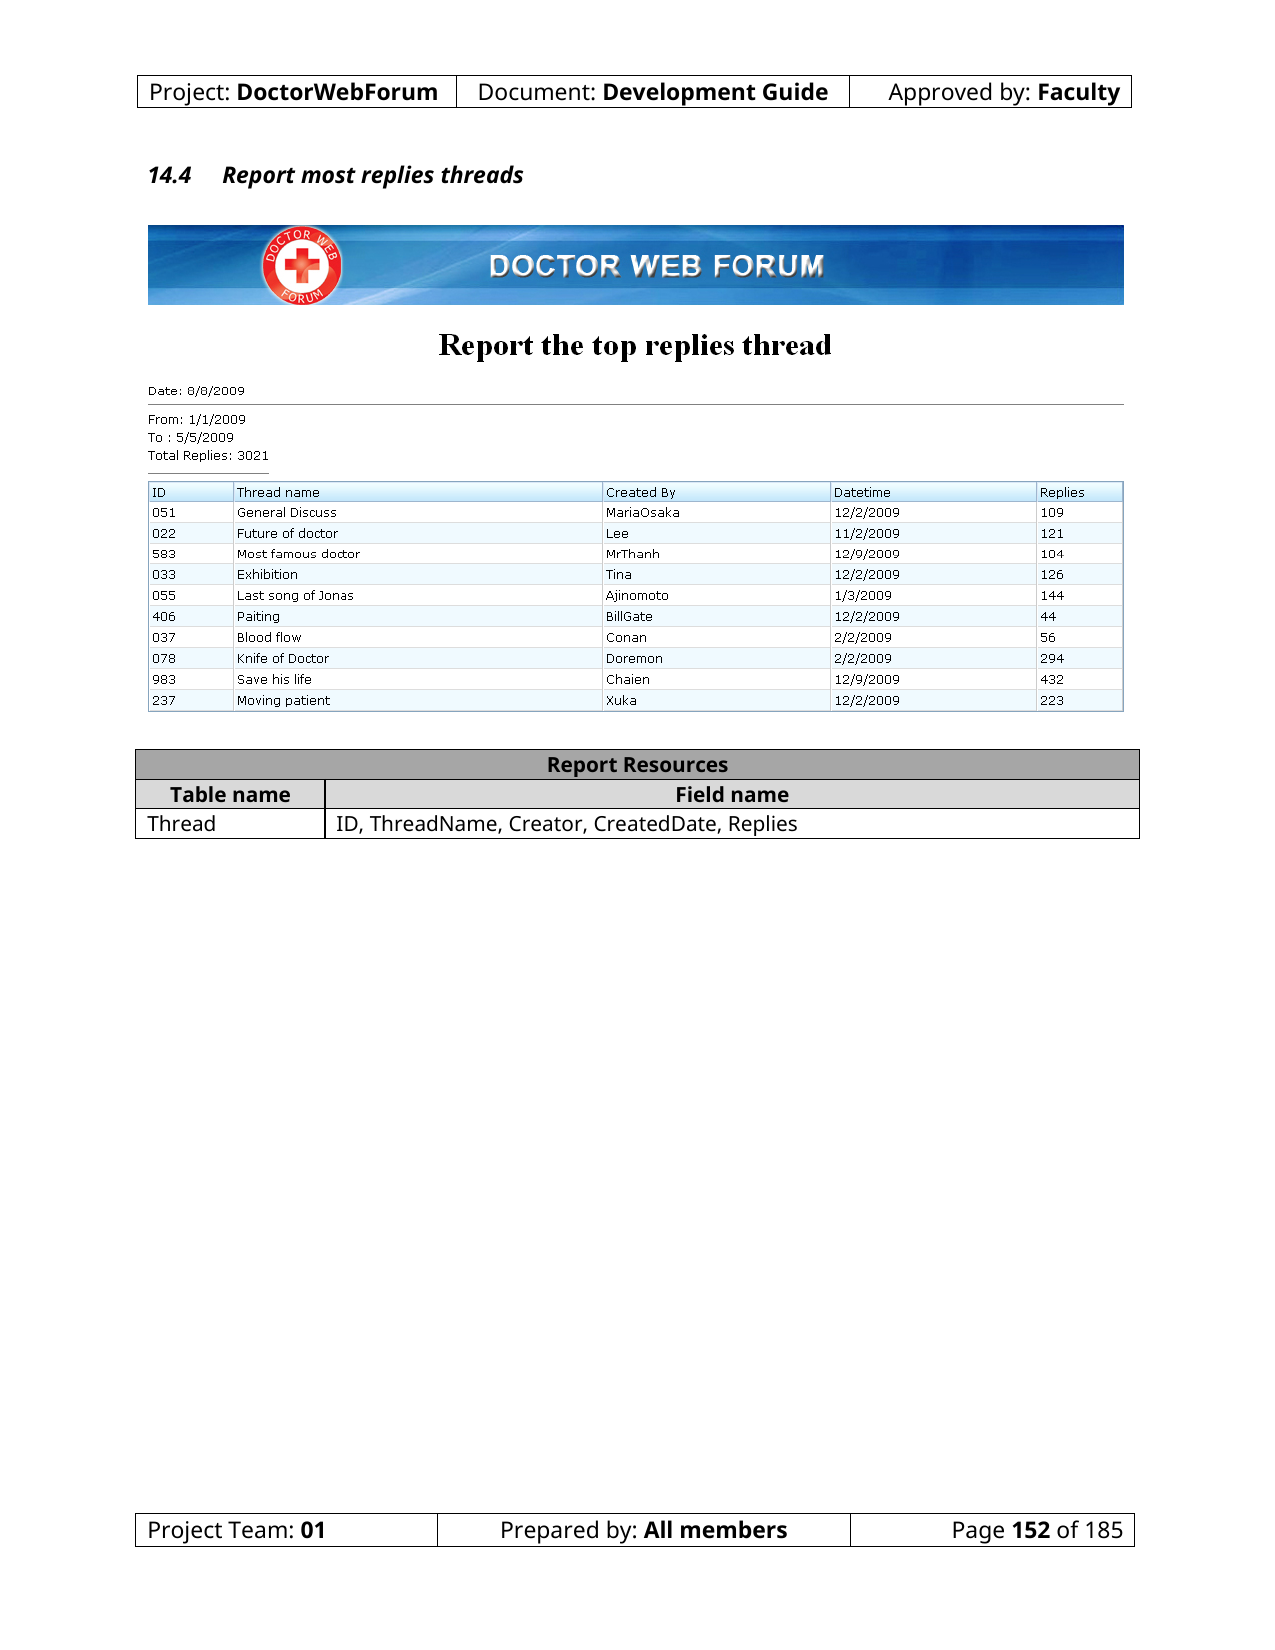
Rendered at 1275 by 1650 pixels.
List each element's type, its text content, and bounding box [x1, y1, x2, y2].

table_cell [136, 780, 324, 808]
subtitle Report most replies threads [147, 159, 1128, 191]
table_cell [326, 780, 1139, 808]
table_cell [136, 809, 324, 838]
picture [147, 225, 1128, 721]
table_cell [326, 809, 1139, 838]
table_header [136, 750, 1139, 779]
